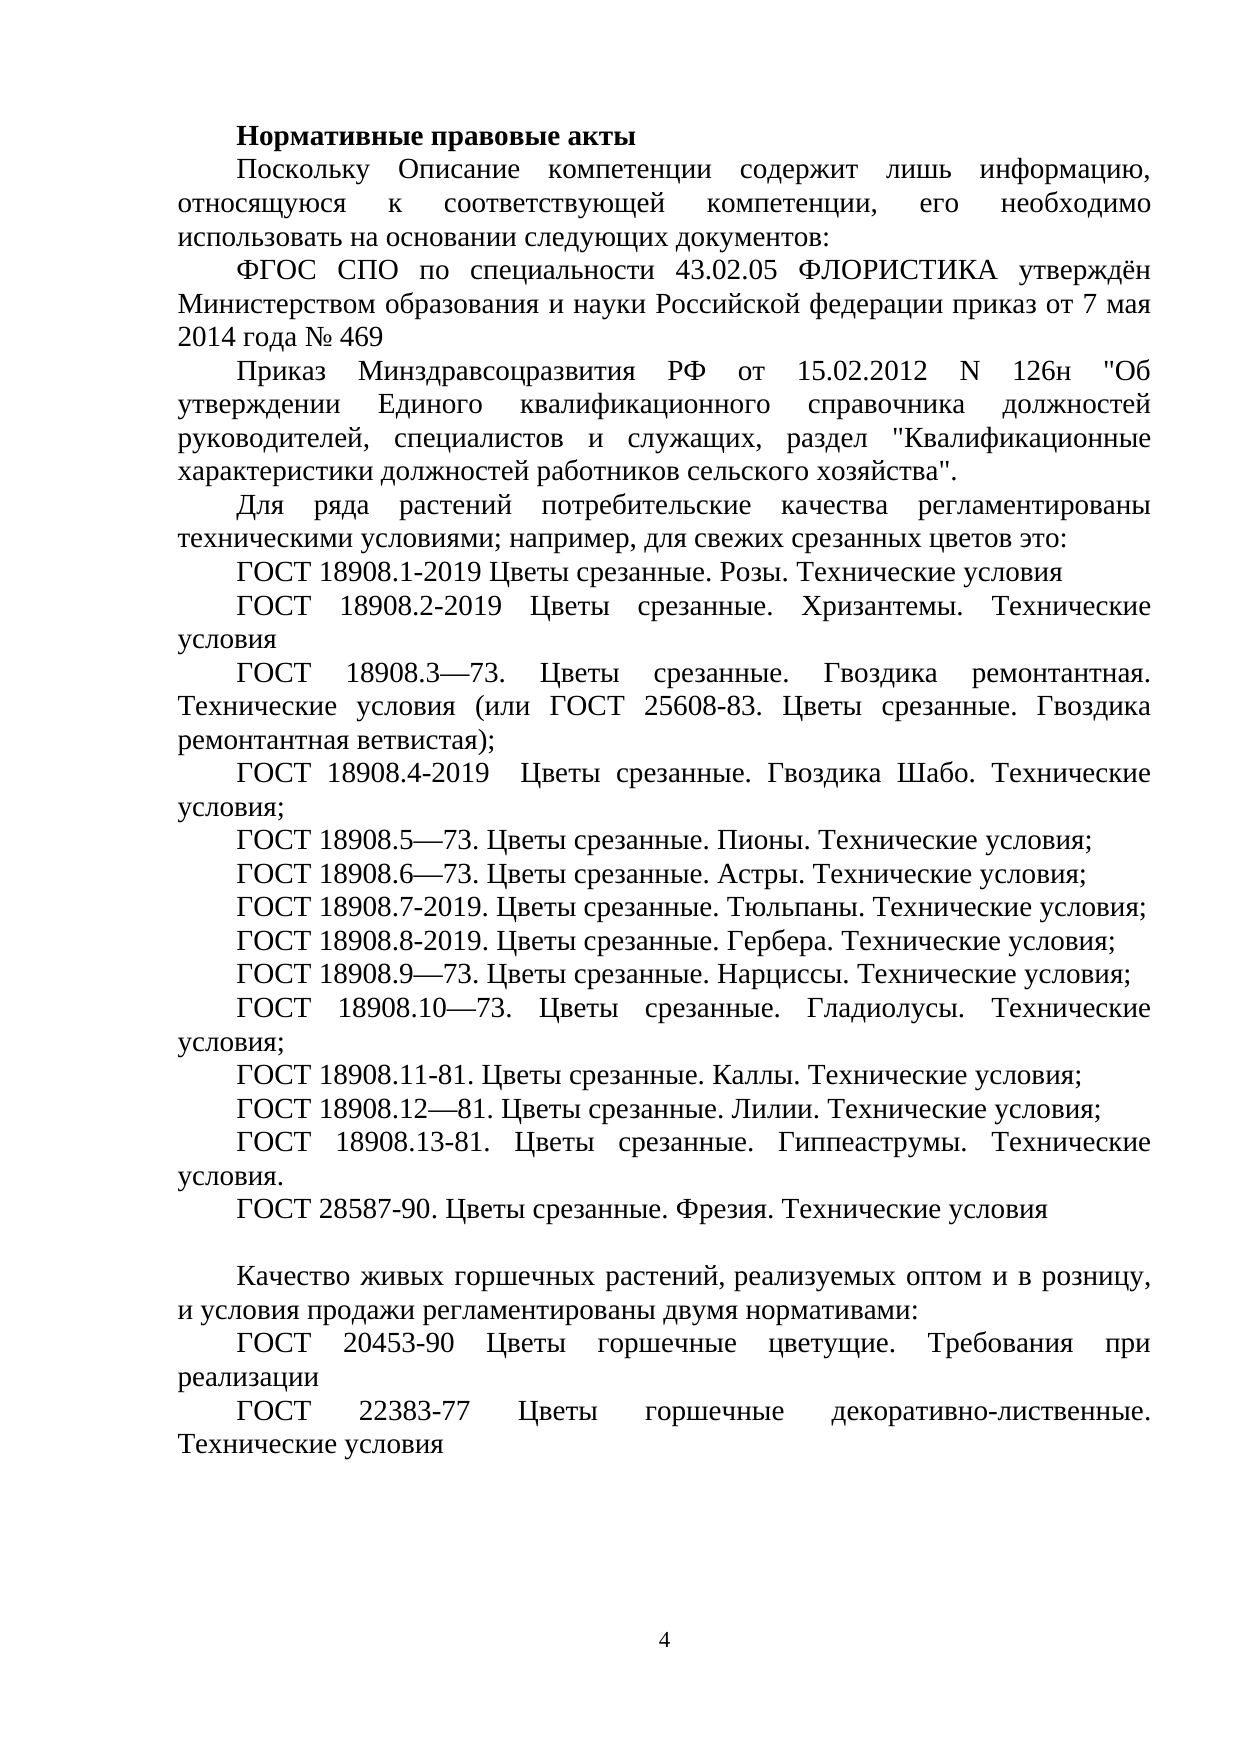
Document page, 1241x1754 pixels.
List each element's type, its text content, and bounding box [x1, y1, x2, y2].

text ГОСТ 18908.12—81. Цветы срезанные. Лилии. Технические условия; [177, 1091, 1152, 1124]
text ГОСТ 18908.2-2019 Цветы срезанные. Хризантемы. Технические условия [177, 588, 1152, 655]
text ГОСТ 18908.4-2019 Цветы срезанные. Гвоздика Шабо. Технические условия; [177, 755, 1152, 822]
text ГОСТ 18908.1-2019 Цветы срезанные. Розы. Технические условия [177, 554, 1152, 588]
text Приказ Минздравсоцразвития РФ от 15.02.2012 N 126н "Об утверждении Единого квалификационного справочника должностей руководителей, специалистов и служащих, раздел "Квалификационные характеристики должностей работников сельского хозяйства". [177, 353, 1152, 487]
text ГОСТ 18908.8-2019. Цветы срезанные. Гербера. Технические условия; [177, 923, 1152, 957]
text Для ряда растений потребительские качества регламентированы техническими условиями; например, для свежих срезанных цветов это: [177, 487, 1152, 554]
text ГОСТ 22383-77 Цветы горшечные декоративно-лиственные. Технические условия [177, 1393, 1152, 1460]
text ГОСТ 18908.5—73. Цветы срезанные. Пионы. Технические условия; [177, 822, 1152, 856]
text ГОСТ 18908.10—73. Цветы срезанные. Гладиолусы. Технические условия; [177, 990, 1152, 1057]
text ГОСТ 18908.6—73. Цветы срезанные. Астры. Технические условия; [177, 856, 1152, 889]
text ГОСТ 18908.11-81. Цветы срезанные. Каллы. Технические условия; [177, 1057, 1152, 1091]
text ФГОС СПО по специальности 43.02.05 ФЛОРИСТИКА утверждён Министерством образования и науки Российской федерации приказ от 7 мая 2014 года № 469 [177, 252, 1152, 353]
text ГОСТ 18908.13-81. Цветы срезанные. Гиппеаструмы. Технические условия. [177, 1124, 1152, 1191]
text ГОСТ 20453-90 Цветы горшечные цветущие. Требования при реализации [177, 1326, 1152, 1393]
text ГОСТ 18908.7-2019. Цветы срезанные. Тюльпаны. Технические условия; [177, 889, 1152, 923]
text ГОСТ 28587-90. Цветы срезанные. Фрезия. Технические условия [177, 1191, 1152, 1225]
text Поскольку Описание компетенции содержит лишь информацию, относящуюся к соответствующей компетенции, его необходимо использовать на основании следующих документов: [177, 152, 1152, 252]
text ГОСТ 18908.9—73. Цветы срезанные. Нарциссы. Технические условия; [177, 957, 1152, 990]
text Нормативные правовые акты [177, 118, 1152, 152]
text Качество живых горшечных растений, реализуемых оптом и в розницу, и условия продажи регламентированы двумя нормативами: [177, 1258, 1152, 1326]
text ГОСТ 18908.3—73. Цветы срезанные. Гвоздика ремонтантная. Технические условия (или ГОСТ 25608-83. Цветы срезанные. Гвоздика ремонтантная ветвистая); [177, 655, 1152, 755]
